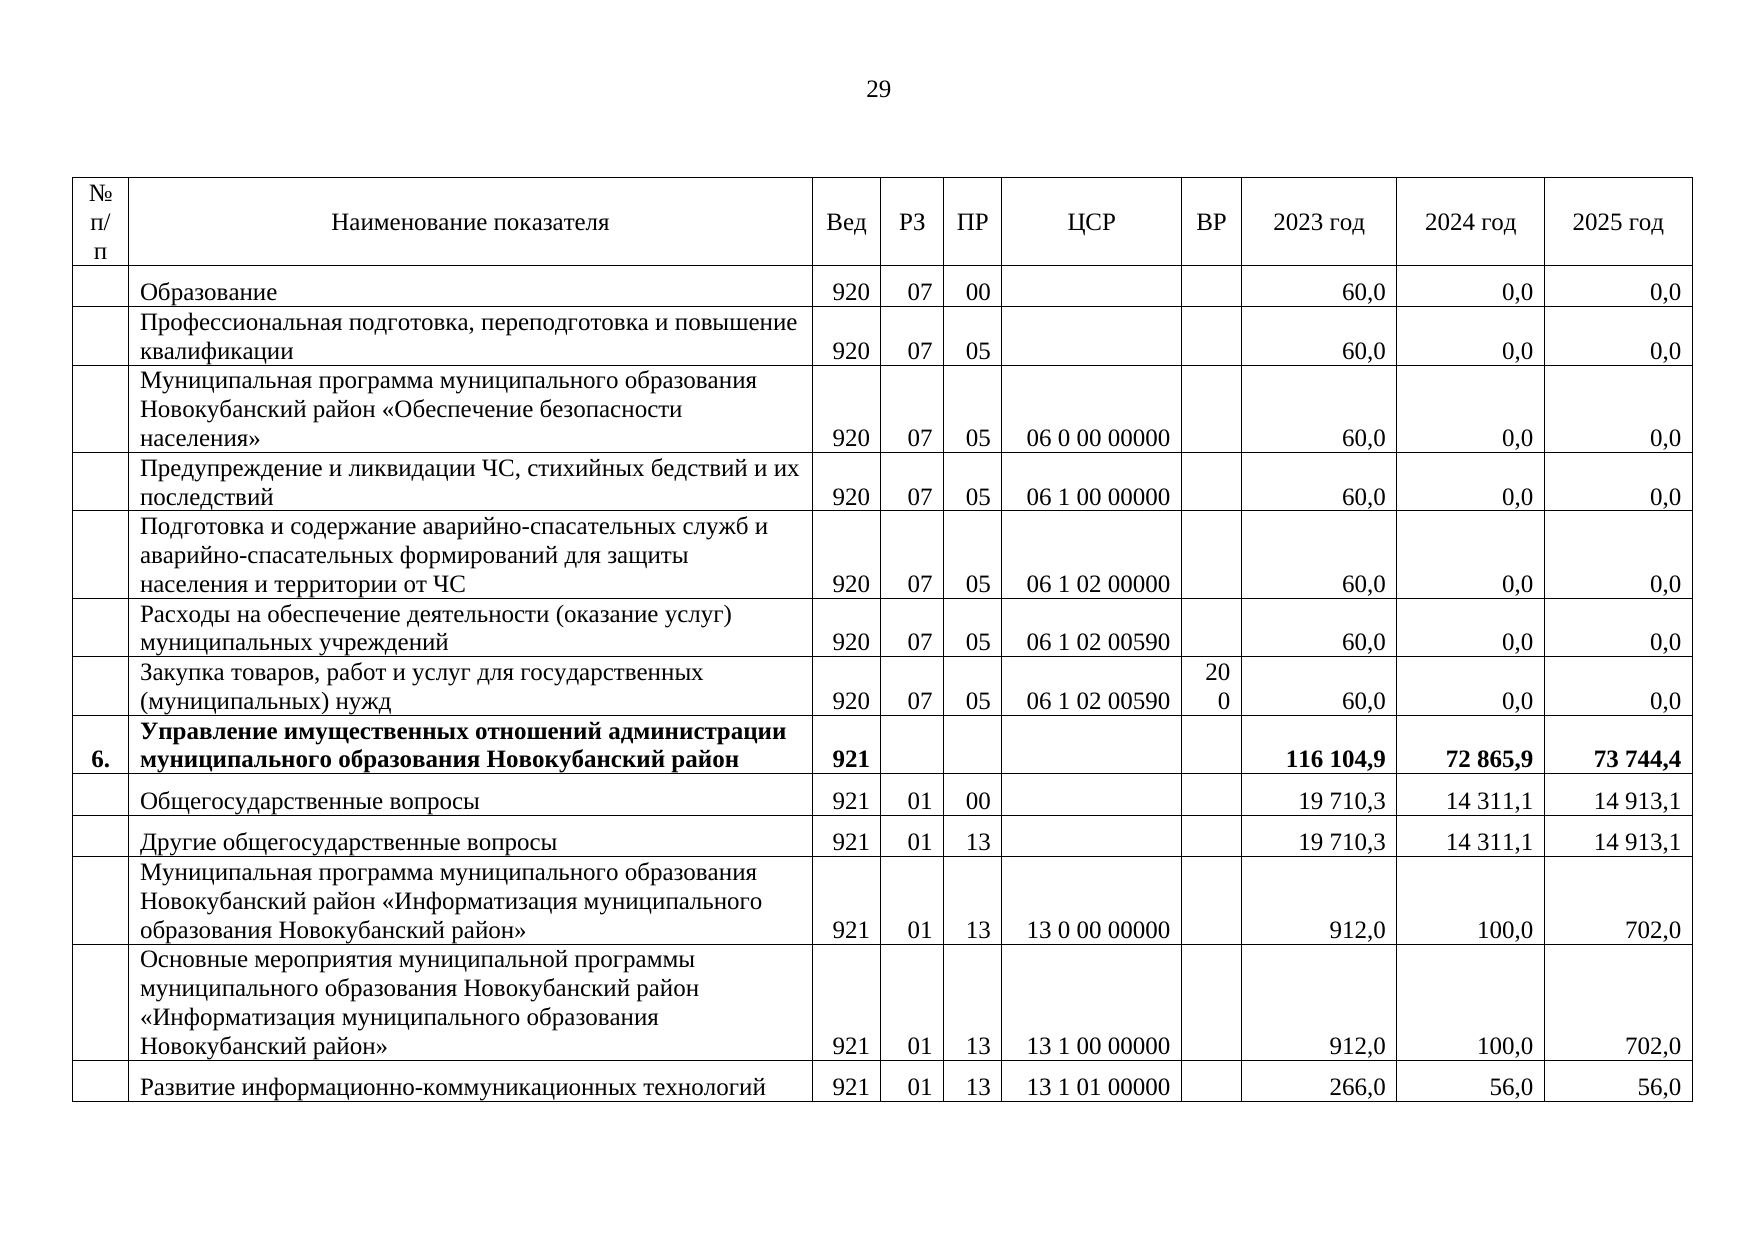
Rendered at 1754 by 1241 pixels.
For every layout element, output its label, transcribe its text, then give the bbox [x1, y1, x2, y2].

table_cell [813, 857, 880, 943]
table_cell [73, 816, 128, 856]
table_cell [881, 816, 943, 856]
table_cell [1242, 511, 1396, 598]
table_header 2024 год [1397, 178, 1544, 264]
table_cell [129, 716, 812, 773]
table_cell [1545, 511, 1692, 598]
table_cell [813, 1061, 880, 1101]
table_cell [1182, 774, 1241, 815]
table_header 2025 год [1545, 178, 1692, 264]
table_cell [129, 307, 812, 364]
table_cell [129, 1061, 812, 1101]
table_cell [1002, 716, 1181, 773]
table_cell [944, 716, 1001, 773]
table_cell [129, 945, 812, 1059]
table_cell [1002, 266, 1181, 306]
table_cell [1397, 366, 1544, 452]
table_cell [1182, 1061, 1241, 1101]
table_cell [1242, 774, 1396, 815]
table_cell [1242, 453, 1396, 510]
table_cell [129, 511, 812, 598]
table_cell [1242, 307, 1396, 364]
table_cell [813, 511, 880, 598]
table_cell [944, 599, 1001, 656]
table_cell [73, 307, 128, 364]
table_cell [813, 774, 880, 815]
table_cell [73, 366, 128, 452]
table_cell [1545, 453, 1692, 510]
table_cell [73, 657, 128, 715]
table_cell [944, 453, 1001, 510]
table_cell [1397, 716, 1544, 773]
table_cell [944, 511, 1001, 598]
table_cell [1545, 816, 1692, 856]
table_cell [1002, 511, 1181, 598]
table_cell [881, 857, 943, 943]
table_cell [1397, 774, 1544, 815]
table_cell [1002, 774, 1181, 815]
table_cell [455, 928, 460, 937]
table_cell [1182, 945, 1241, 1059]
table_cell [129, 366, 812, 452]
table_header ЦСР [1002, 178, 1181, 264]
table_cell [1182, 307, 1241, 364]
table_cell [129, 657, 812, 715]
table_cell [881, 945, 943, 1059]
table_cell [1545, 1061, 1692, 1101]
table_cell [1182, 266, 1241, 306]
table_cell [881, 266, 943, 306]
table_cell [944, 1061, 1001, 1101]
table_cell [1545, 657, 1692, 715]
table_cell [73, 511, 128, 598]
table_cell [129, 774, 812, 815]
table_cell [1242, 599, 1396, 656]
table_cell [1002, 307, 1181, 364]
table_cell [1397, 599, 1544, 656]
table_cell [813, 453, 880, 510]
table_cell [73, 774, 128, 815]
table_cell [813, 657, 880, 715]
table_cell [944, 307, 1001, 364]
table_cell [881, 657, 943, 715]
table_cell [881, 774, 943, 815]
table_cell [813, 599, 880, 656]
table_header № п/п [73, 178, 128, 264]
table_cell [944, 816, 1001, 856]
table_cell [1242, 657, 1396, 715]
table_header ВР [1182, 178, 1241, 264]
table_header Наименование показателя [129, 178, 812, 264]
table_header Вед [813, 178, 880, 264]
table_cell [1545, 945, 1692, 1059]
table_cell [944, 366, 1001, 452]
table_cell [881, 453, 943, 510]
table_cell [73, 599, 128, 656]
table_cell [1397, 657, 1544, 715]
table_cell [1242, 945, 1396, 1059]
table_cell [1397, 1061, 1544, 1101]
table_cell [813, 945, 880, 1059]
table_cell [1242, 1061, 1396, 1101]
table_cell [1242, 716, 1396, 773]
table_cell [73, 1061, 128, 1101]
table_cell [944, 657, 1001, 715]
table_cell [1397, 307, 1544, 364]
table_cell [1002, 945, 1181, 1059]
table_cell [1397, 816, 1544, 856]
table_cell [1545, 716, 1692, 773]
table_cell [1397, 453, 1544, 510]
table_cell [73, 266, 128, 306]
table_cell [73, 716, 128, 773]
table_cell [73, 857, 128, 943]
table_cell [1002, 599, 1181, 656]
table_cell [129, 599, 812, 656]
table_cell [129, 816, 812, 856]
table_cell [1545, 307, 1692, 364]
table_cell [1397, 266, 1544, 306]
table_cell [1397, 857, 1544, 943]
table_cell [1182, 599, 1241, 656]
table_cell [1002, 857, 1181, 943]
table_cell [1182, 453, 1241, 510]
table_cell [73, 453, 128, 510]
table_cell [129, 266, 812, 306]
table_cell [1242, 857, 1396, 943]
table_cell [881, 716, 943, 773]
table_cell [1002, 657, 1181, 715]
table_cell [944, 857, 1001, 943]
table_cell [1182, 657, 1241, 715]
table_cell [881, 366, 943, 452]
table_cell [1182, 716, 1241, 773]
table_header ПР [944, 178, 1001, 264]
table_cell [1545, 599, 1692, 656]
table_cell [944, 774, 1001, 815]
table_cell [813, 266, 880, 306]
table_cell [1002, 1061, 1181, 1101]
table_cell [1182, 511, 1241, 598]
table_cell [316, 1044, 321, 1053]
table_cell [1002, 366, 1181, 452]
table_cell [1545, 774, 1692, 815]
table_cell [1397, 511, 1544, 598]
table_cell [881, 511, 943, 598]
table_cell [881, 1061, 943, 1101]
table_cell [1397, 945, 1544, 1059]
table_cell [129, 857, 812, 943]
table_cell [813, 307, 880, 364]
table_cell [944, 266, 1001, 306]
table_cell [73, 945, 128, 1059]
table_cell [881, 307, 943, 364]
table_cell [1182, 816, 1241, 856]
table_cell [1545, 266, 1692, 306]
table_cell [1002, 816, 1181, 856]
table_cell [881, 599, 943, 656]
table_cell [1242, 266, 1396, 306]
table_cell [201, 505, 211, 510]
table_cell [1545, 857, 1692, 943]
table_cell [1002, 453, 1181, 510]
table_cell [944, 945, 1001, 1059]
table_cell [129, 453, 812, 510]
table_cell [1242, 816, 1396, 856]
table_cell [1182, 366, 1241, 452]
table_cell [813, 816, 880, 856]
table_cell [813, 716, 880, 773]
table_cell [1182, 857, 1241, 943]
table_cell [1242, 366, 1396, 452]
table_header РЗ [881, 178, 943, 264]
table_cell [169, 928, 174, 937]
table_header 2023 год [1242, 178, 1396, 264]
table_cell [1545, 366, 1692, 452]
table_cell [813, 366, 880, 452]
